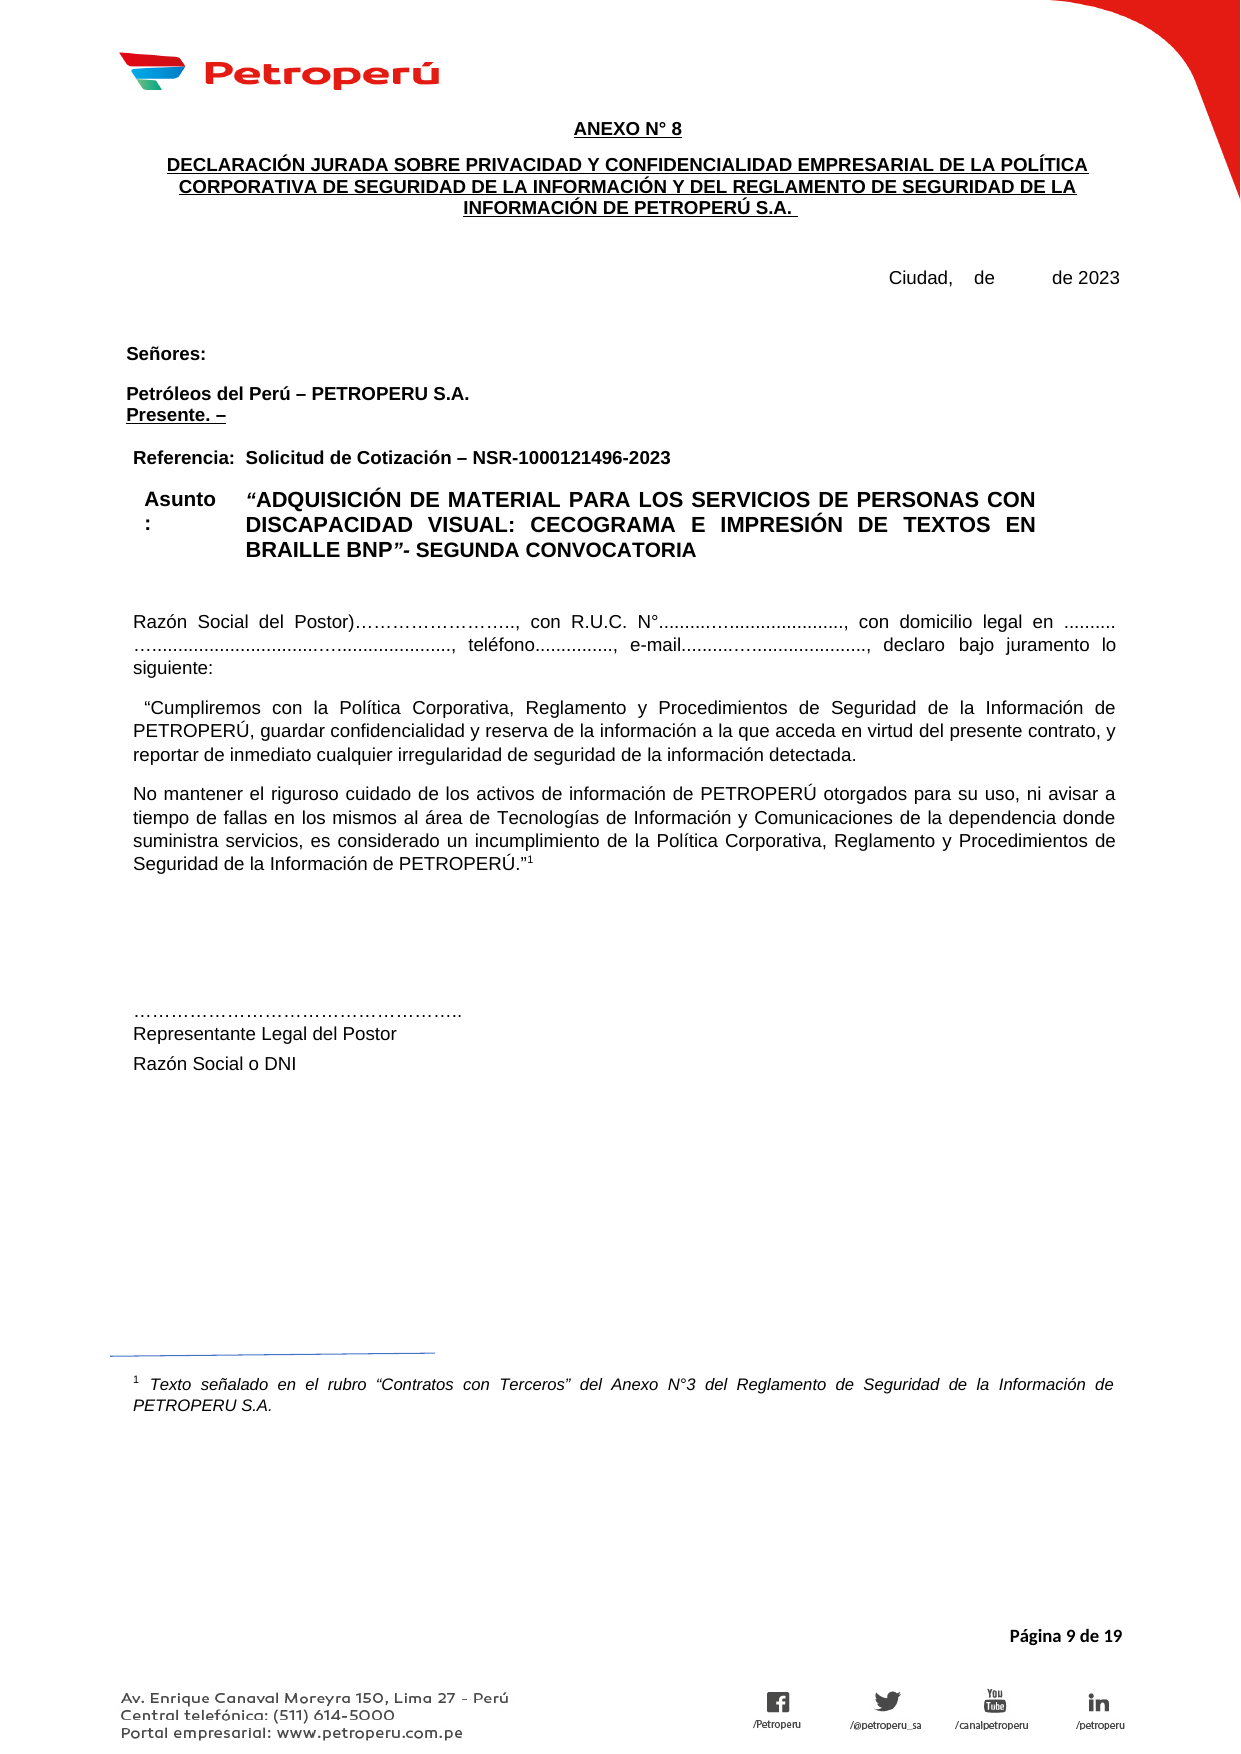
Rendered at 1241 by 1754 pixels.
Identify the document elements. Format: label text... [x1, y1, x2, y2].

table_header Asunto: [133, 487, 234, 611]
text No mantener el riguroso cuidado de los activos de información de PETROPERÚ otorgados para su uso, ni avisar a tiempo de fallas en los mismos al área de Tecnologías de Información y Comunicaciones de la dependencia donde suministra servicios, es considerado un incumplimiento de la Política Corporativa, Reglamento y Procedimientos de Seguridad de la Información de PETROPERÚ.”1 [133, 783, 1117, 874]
text …………………………………………….. [133, 1000, 1122, 1022]
text Ciudad, de de 2023 [724, 267, 1120, 288]
text “Cumpliremos con la Política Corporativa, Reglamento y Procedimientos de Seguridad de la Información de PETROPERÚ, guardar confidencialidad y reserva de la información a la que acceda en virtud del presente contrato, y reportar de inmediato cualquier irregularidad de seguridad de la información detectada. [133, 697, 1117, 765]
text Señores: [126, 342, 1120, 364]
picture [1, 0, 1241, 209]
text Razón Social o DNI [133, 1053, 1122, 1074]
text Referencia: Solicitud de Cotización – NSR-1000121496-2023 [133, 447, 1122, 469]
text Representante Legal del Postor [133, 1023, 1122, 1045]
text 1 Texto señalado en el rubro “Contratos con Terceros” del Anexo N°3 del Reglamento de Seguridad de la Información de PETROPERU S.A. [133, 1373, 1117, 1415]
text DECLARACIÓN JURADA SOBRE PRIVACIDAD Y CONFIDENCIALIDAD EMPRESARIAL DE LA POLÍTICA CORPORATIVA DE SEGURIDAD DE LA INFORMACIÓN Y DEL REGLAMENTO DE SEGURIDAD DE LA INFORMACIÓN DE PETROPERÚ S.A. [133, 154, 1122, 219]
text Petróleos del Perú – PETROPERU S.A. [126, 382, 1120, 404]
picture [2, 1680, 1241, 1754]
text Presente. – [126, 404, 1120, 426]
text Razón Social del Postor)…………………….., con R.U.C. N°..........…......................, con domicilio legal en ..........…................................…......................, teléfono..............., e-mail..........…......................, declaro bajo juramento lo siguiente: [133, 611, 1117, 678]
text ANEXO N° 8 [133, 118, 1122, 140]
table_header “ADQUISICIÓN DE MATERIAL PARA LOS SERVICIOS DE PERSONAS CON DISCAPACIDAD VISUAL: CECOGRAMA E IMPRESIÓN DE TEXTOS EN BRAILLE BNP”- SEGUNDA CONVOCATORIA [234, 487, 1048, 611]
